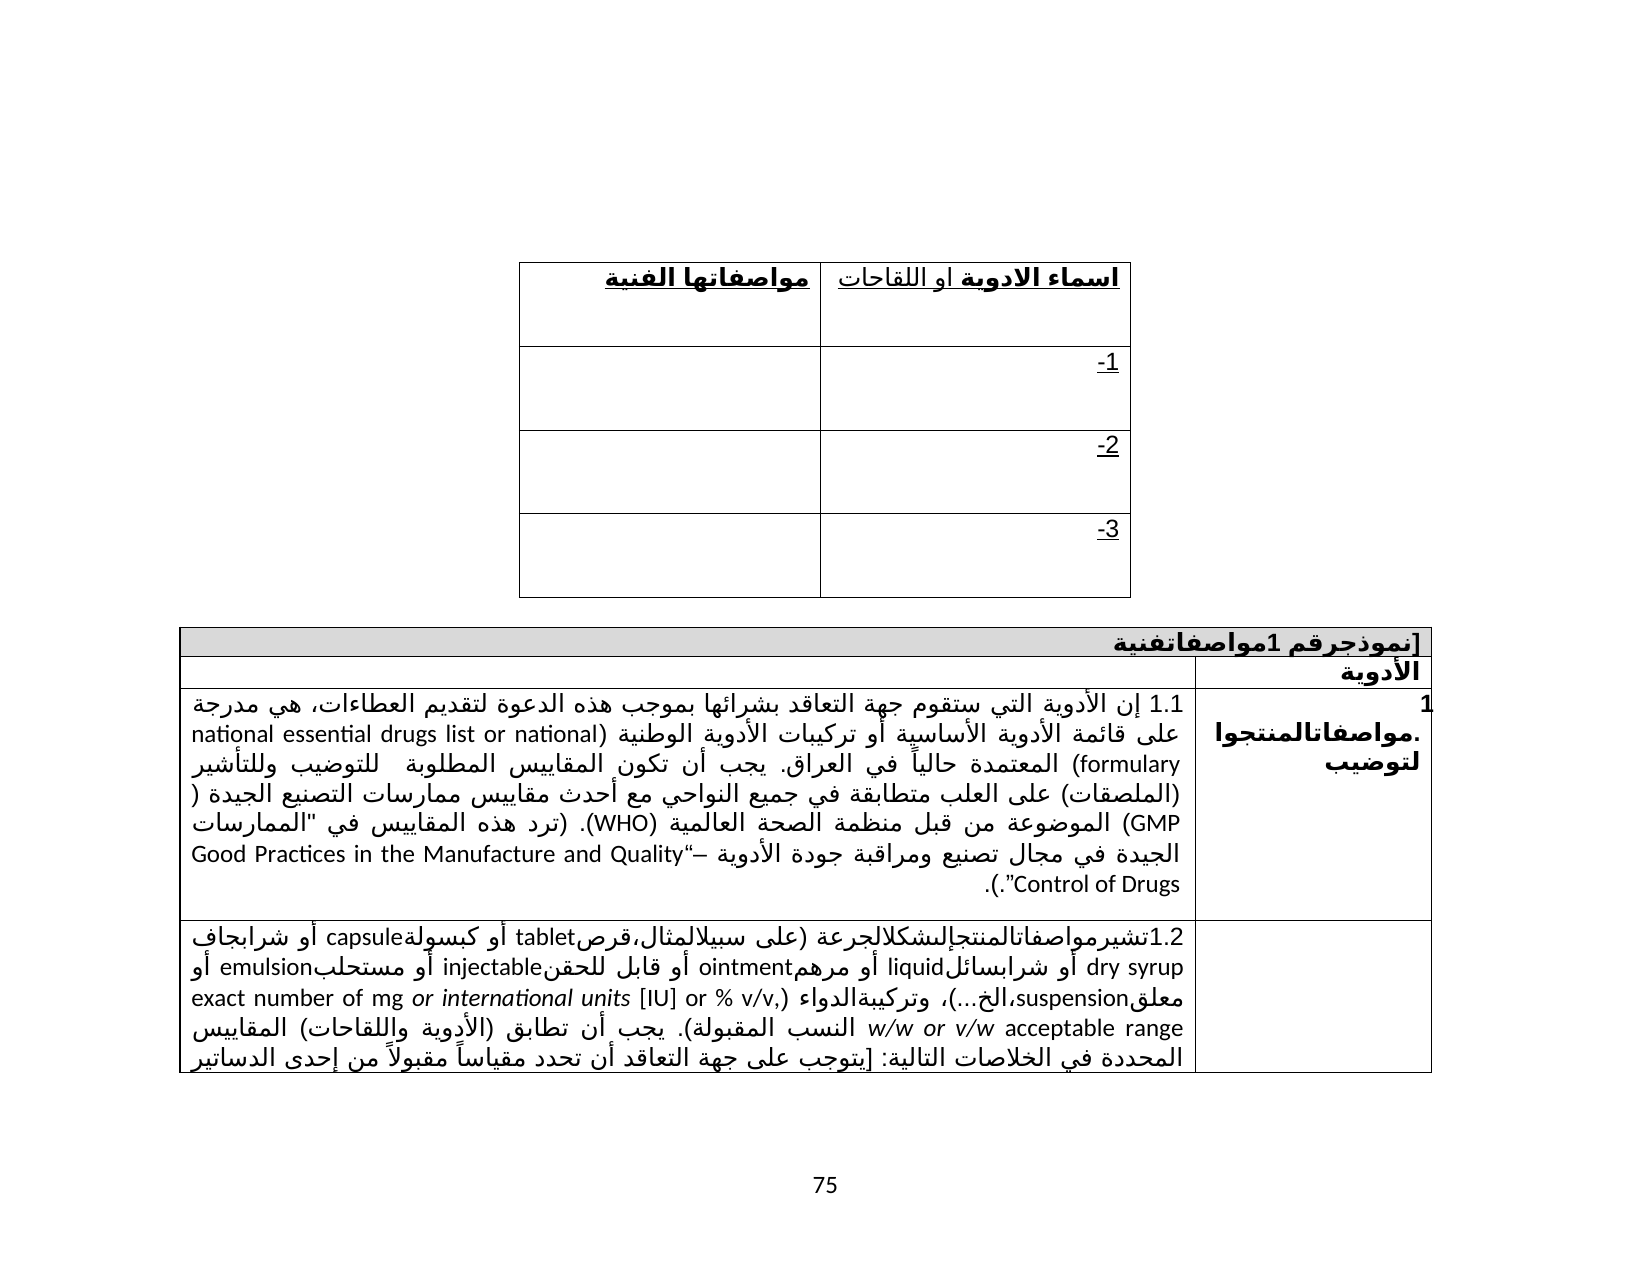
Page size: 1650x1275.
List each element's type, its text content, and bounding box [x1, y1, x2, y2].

table_cell 2- [821, 431, 1130, 513]
table_header اسماء الادوية او اللقاحات [821, 263, 1130, 346]
table_cell 1.مواصفاتالمنتجوالتوضيب [1196, 689, 1431, 920]
table_cell 1- [821, 347, 1130, 429]
table_cell [181, 657, 1195, 688]
table_cell الأدوية [1196, 657, 1431, 688]
table_cell 1.1 إن الأدوية التي ستقوم جهة التعاقد بشرائها بموجب هذه الدعوة لتقديم العطاءات، هي مدرجة على قائمة الأدوية الأساسية أو تركيبات الأدوية الوطنية (national essential drugs list or national formulary) المعتمدة حالياً في العراق. يجب أن تكون المقاييس المطلوبة للتوضيب وللتأشير (الملصقات) على العلب متطابقة في جميع النواحي مع أحدث مقاييس ممارسات التصنيع الجيدة (GMP) الموضوعة من قبل منظمة الصحة العالمية (WHO). (ترد هذه المقاييس في "الممارسات الجيدة في مجال تصنيع ومراقبة جودة الأدوية –“Good Practices in the Manufacture and Quality Control of Drugs”.). [181, 689, 1195, 920]
table_header مواصفاتها الفنية [520, 263, 820, 346]
table_cell [520, 514, 820, 597]
table_cell [1196, 921, 1431, 1072]
table_header [نموذجرقم 1مواصفاتفنية [181, 628, 1431, 656]
table_cell 3- [821, 514, 1130, 597]
table_cell [520, 431, 820, 513]
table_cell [181, 921, 1195, 1072]
table_cell [520, 347, 820, 429]
